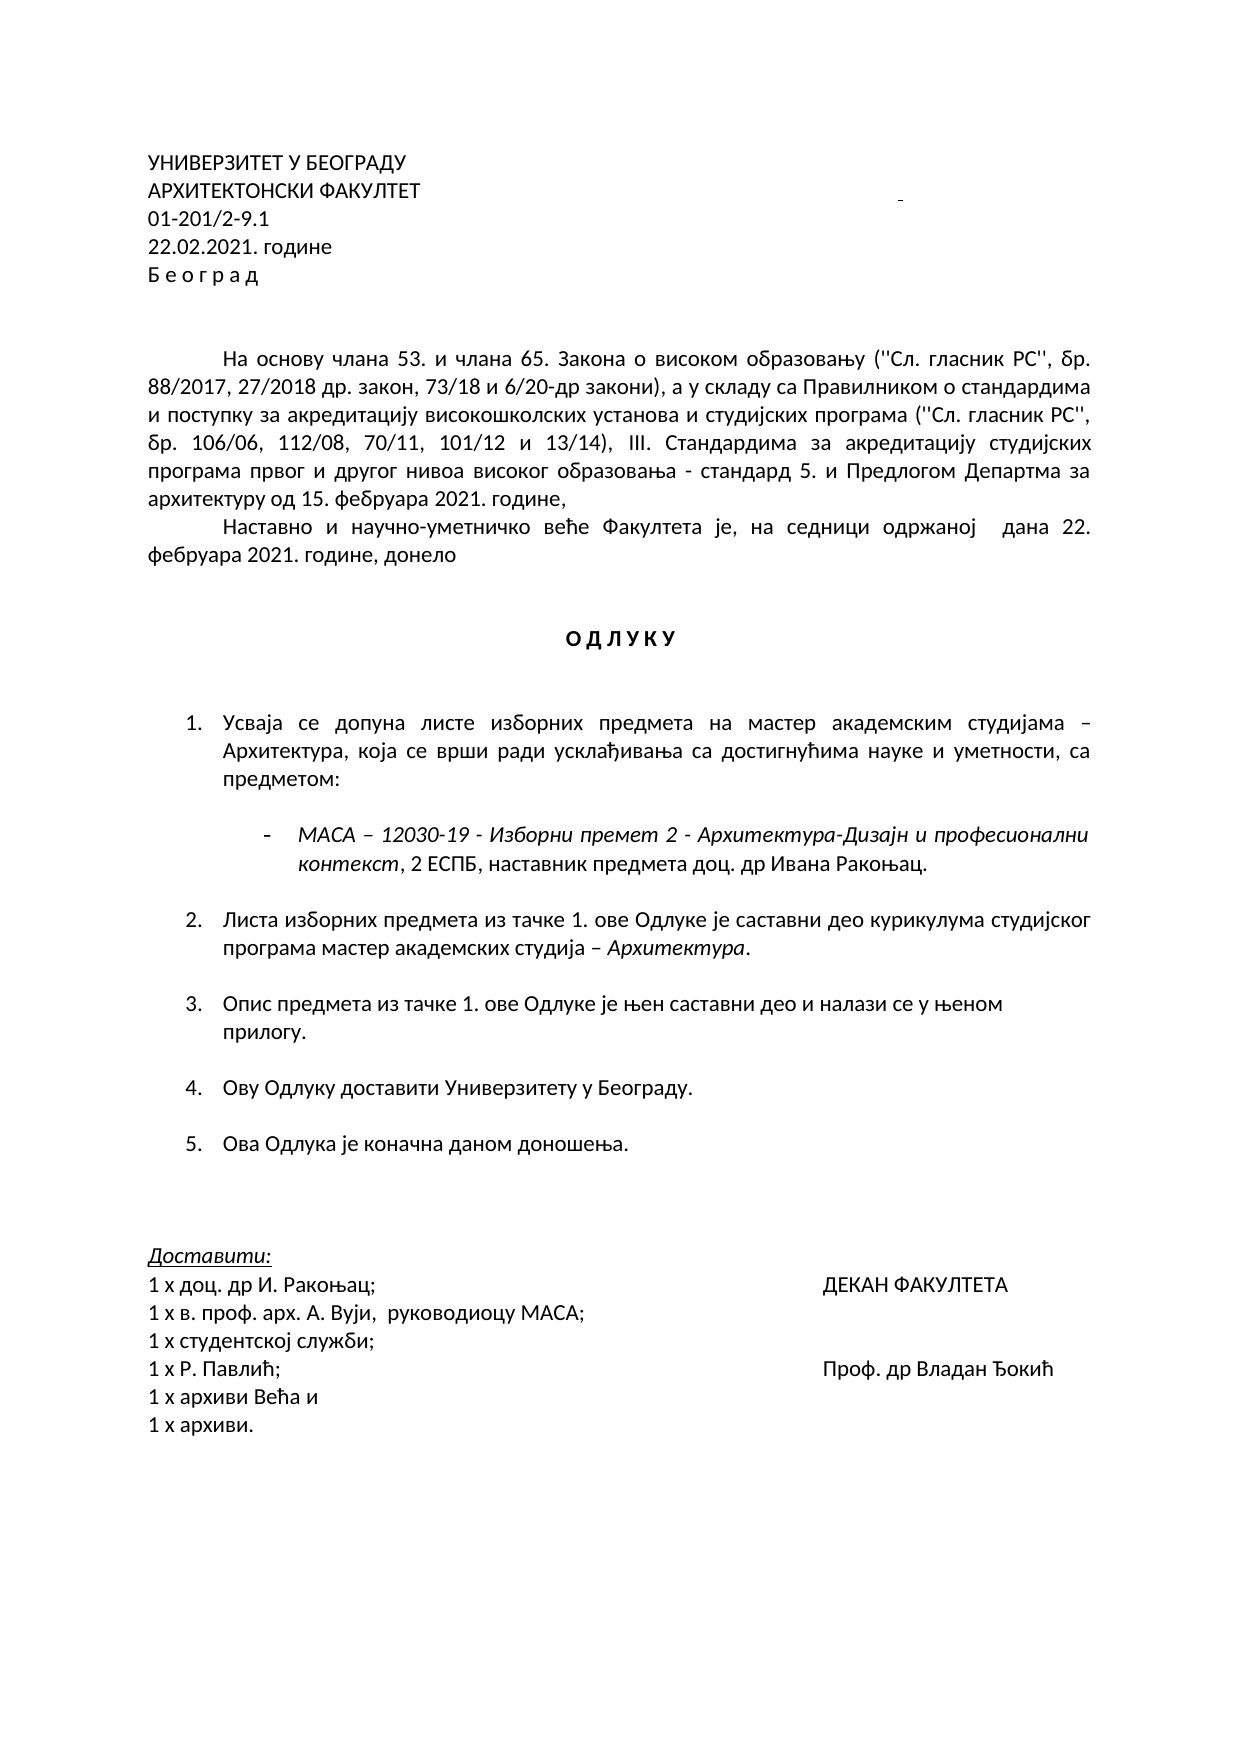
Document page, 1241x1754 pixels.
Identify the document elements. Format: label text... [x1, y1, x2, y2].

text 1 х Р. Павлић; Проф. др Владан Ђокић [148, 1354, 1092, 1382]
list Опис предмета из тачке 1. ове Одлуке је њен саставни део и налази се у њеном прилогу. [185, 989, 1092, 1046]
text На основу члана 53. и члана 65. Закона о високом образовању (''Сл. гласник РС'', бр. 88/2017, 27/2018 др. закон, 73/18 и 6/20-др закони), а у складу са Правилником о стандардима и поступку за акредитацију високошколских установа и студијских програма (''Сл. гласник РС'', бр. 106/06, 112/08, 70/11, 101/12 и 13/14), III. Стандардима за акредитацију студијских програма првог и другог нивоа високог образовања - стандард 5. и Предлогом Департма за архитектуру од 15. фебруара 2021. године, [148, 344, 1092, 512]
text АРХИТЕКТОНСКИ ФАКУЛТЕТ [148, 176, 1092, 204]
text О Д Л У К У [148, 624, 1092, 652]
text 1 х в. проф. арх. А. Вуји, руководиоцу МАСА; [148, 1298, 1092, 1326]
text УНИВЕРЗИТЕТ У БЕОГРАДУ [148, 148, 1092, 176]
text 22.02.2021. године [148, 232, 1092, 260]
text 1 х архиви Већа и [148, 1382, 1092, 1410]
text Наставно и научно-уметничко веће Факултета је, на седници одржаној дана 22. фебруара 2021. године, донело [148, 512, 1092, 568]
text 1 х студентској служби; [148, 1326, 1092, 1354]
list Усваја се допуна листе изборних предмета на мастер академским студијама – Архитектура, која се врши ради усклађивања са достигнућима науке и уметности, са предметом: [185, 708, 1092, 792]
list Листа изборних предмета из тачке 1. ове Одлуке је саставни део курикулума студијског програма мастер академских студија – Архитектура. [185, 905, 1092, 961]
list Ову Одлуку доставити Универзитету у Београду. [185, 1073, 1092, 1102]
text Б е о г р а д [148, 260, 1092, 288]
text 1 х доц. др И. Ракоњац; ДЕКАН ФАКУЛТЕТА [148, 1270, 1092, 1298]
text 01-201/2-9.1 [148, 204, 1092, 232]
text 1 х архиви. [148, 1410, 1092, 1438]
list МАСА – 12030-19 - Изборни премет 2 - Архитектура-Дизајн и професионални контекст, 2 ЕСПБ, наставник предмета доц. др Ивана Ракоњац. [260, 820, 1092, 877]
subtitle Доставити: [148, 1242, 1092, 1270]
list Ова Одлука је коначна даном доношења. [185, 1129, 1092, 1158]
